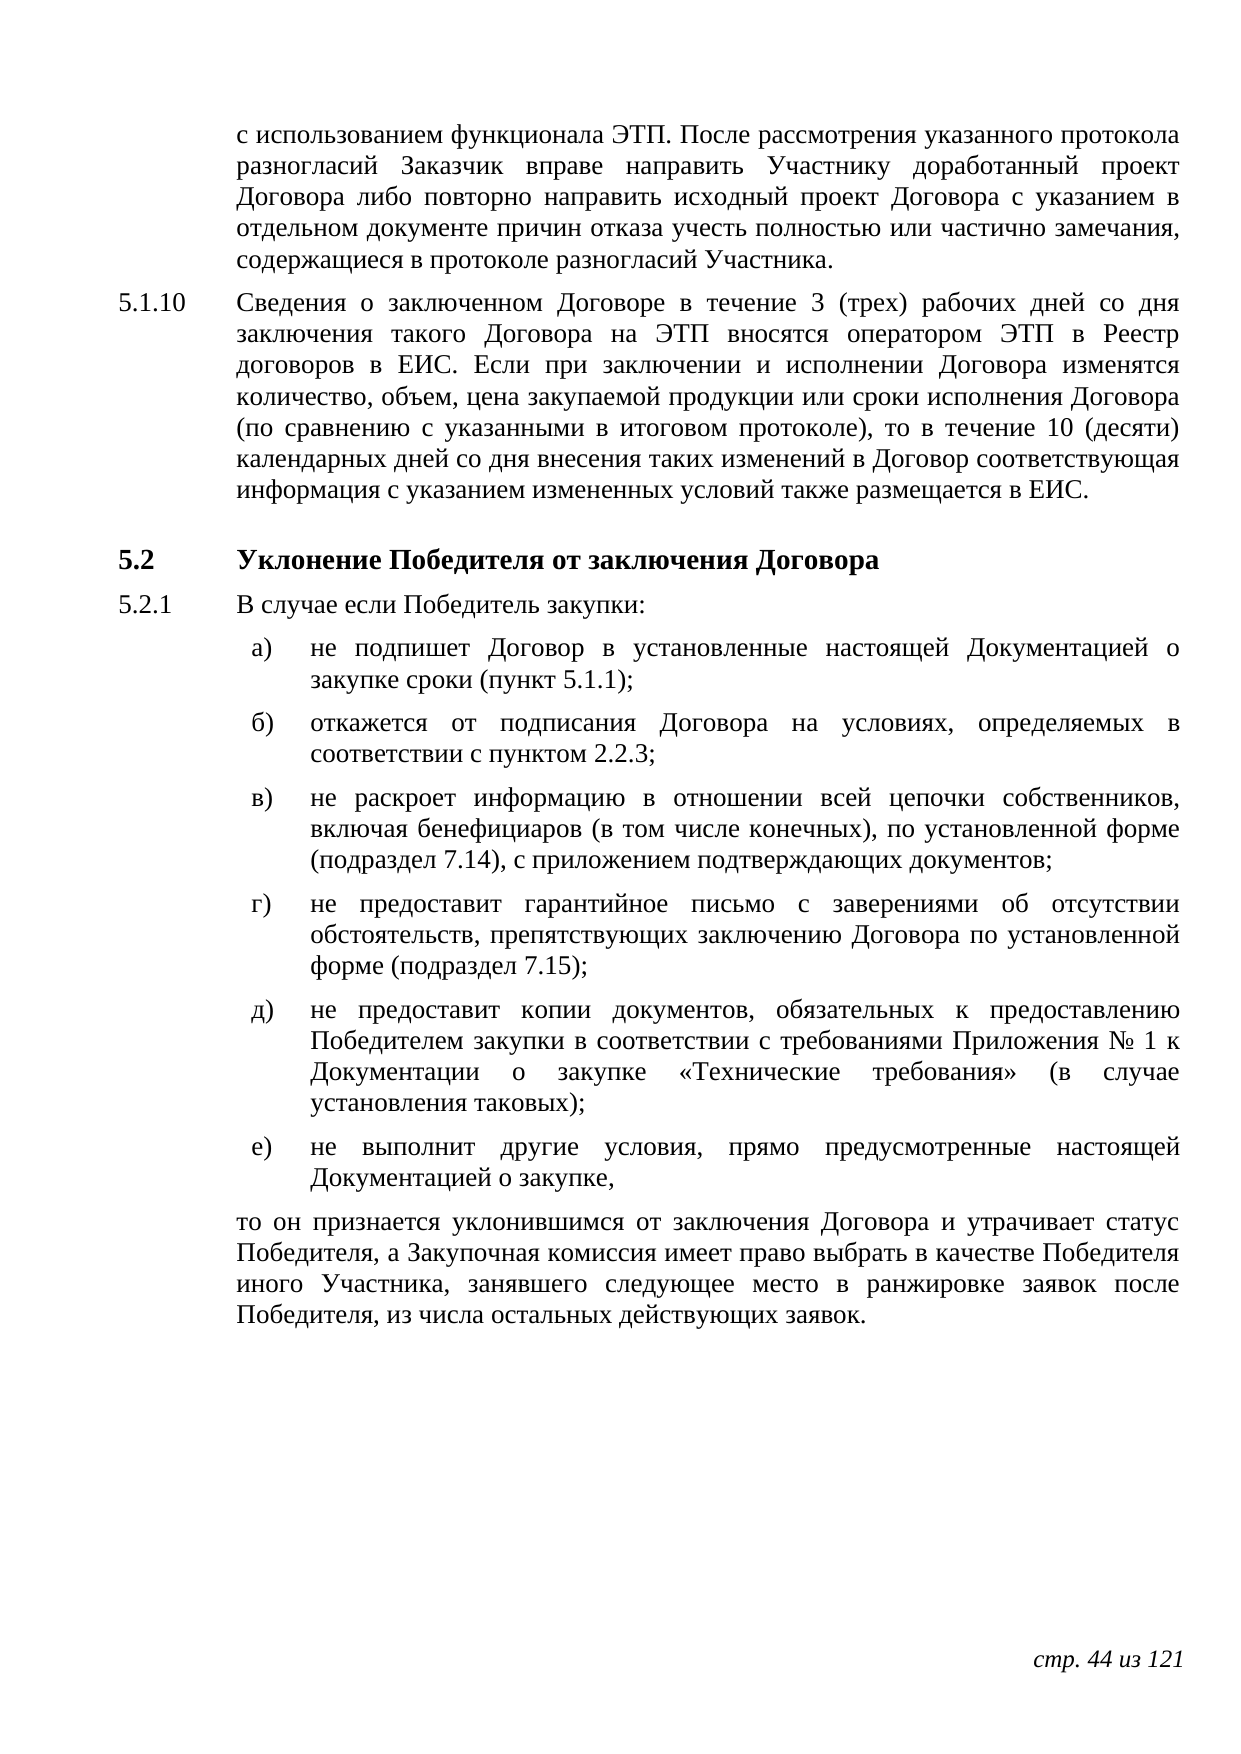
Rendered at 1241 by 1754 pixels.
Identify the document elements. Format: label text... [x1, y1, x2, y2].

text откажется от подписания Договора на условиях, определяемых в соответствии с пунктом 2.2.3; [251, 706, 1181, 769]
text В случае если Победитель закупки: [118, 588, 1181, 619]
text не предоставит гарантийное письмо с заверениями об отсутствии обстоятельств, препятствующих заключению Договора по установленной форме (подраздел 7.15); [251, 887, 1181, 981]
text не выполнит другие условия, прямо предусмотренные настоящей Документацией о закупке, [251, 1130, 1181, 1192]
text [118, 118, 1181, 274]
text Сведения о заключенном Договоре в течение 3 (трех) рабочих дней со дня заключения такого Договора на ЭТП вносятся оператором ЭТП в Реестр договоров в ЕИС. Если при заключении и исполнении Договора изменятся количество, объем, цена закупаемой продукции или сроки исполнения Договора (по сравнению с указанными в итоговом протоколе), то в течение 10 (десяти) календарных дней со дня внесения таких изменений в Договор соответствующая информация с указанием измененных условий также размещается в ЕИС. [118, 286, 1181, 504]
text не подпишет Договор в установленные настоящей Документацией о закупке сроки (пункт 5.1.1); [251, 632, 1181, 694]
text то он признается уклонившимся от заключения Договора и утрачивает статус Победителя, а Закупочная комиссия имеет право выбрать в качестве Победителя иного Участника, занявшего следующее место в ранжировке заявок после Победителя, из числа остальных действующих заявок. [236, 1205, 1181, 1329]
subtitle Уклонение Победителя от заключения Договора [118, 542, 1181, 575]
text не раскроет информацию в отношении всей цепочки собственников, включая бенефициаров (в том числе конечных), по установленной форме (подраздел 7.14), с приложением подтверждающих документов; [251, 781, 1181, 874]
text не предоставит копии документов, обязательных к предоставлению Победителем закупки в соответствии с требованиями Приложения № 1 к Документации о закупке «Технические требования» (в случае установления таковых); [251, 993, 1181, 1118]
